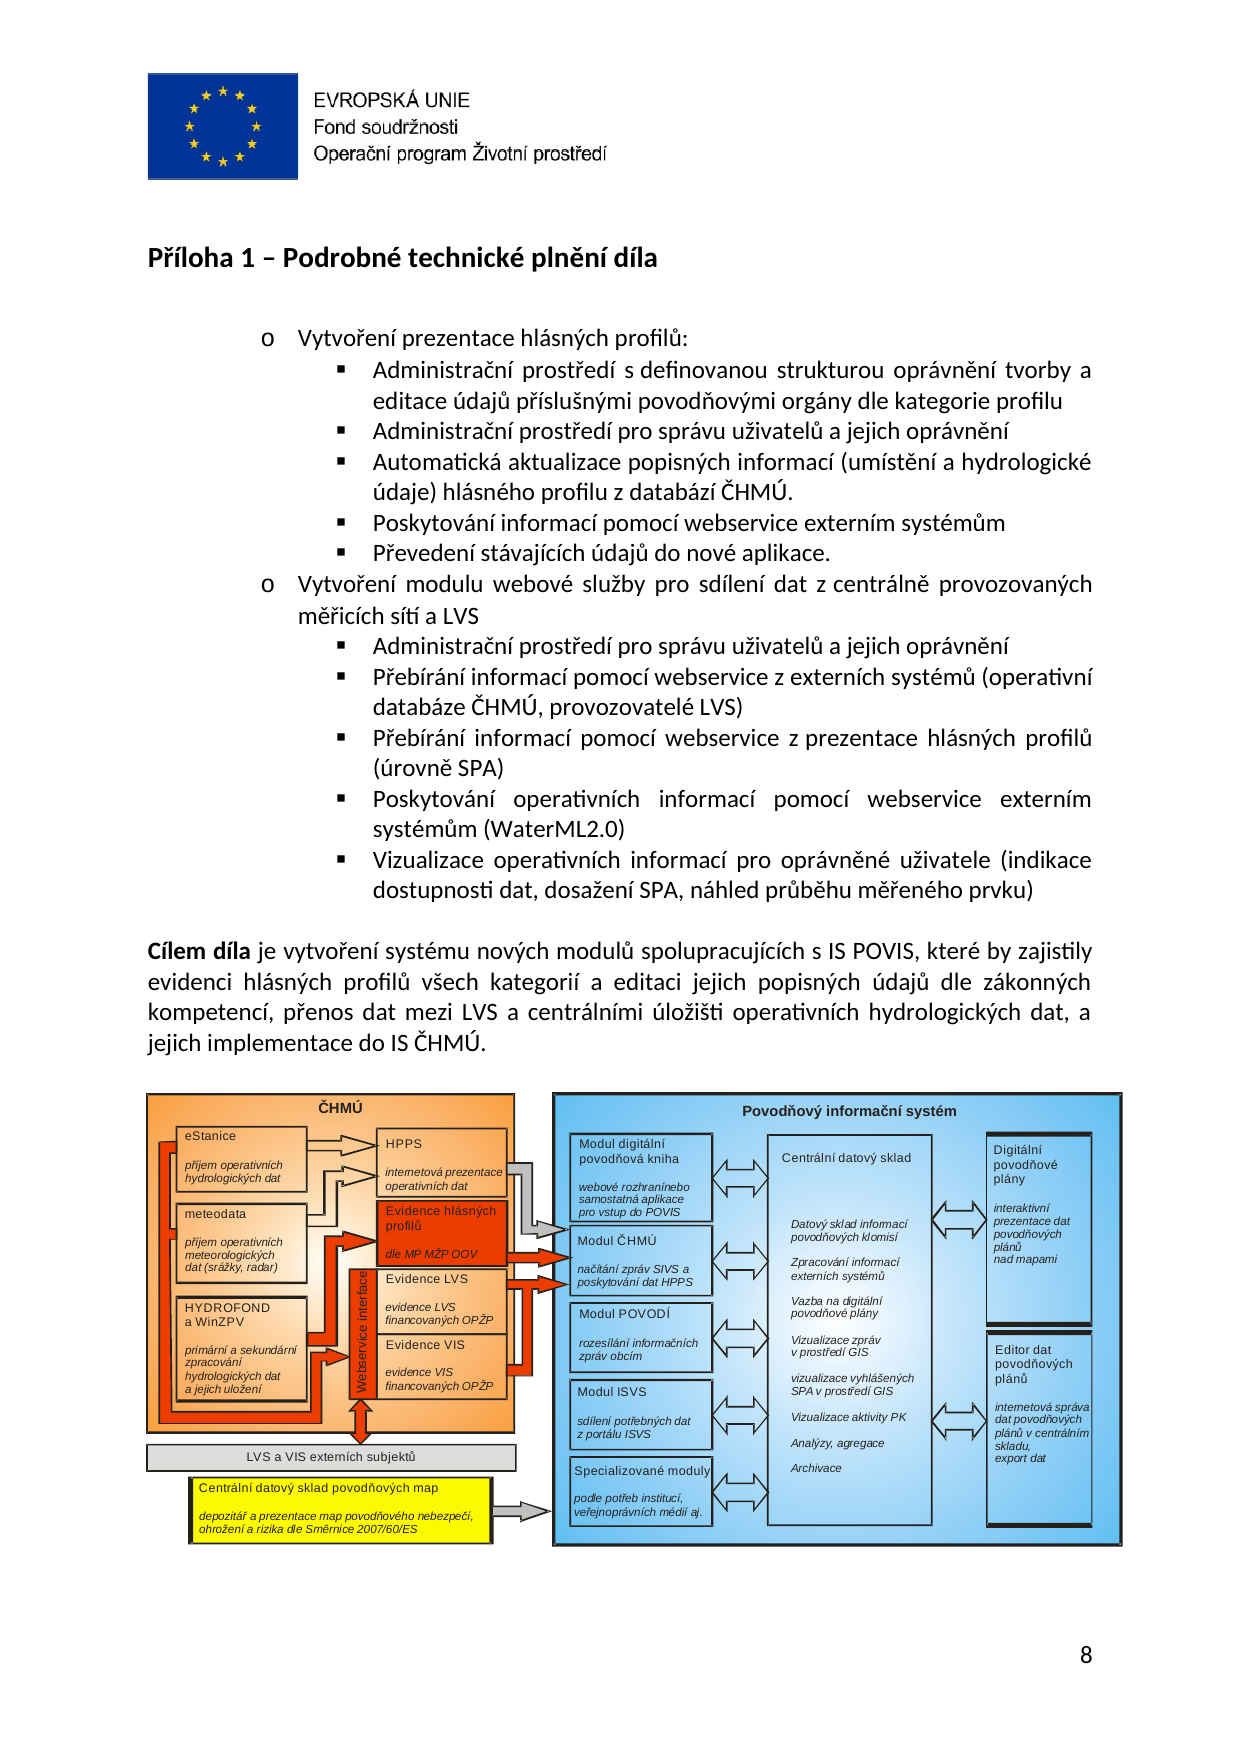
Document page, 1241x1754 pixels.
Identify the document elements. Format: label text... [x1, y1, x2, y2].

list Přebírání informací pomocí webservice z externích systémů (operativní databáze ČHMÚ, provozovatelé LVS) [335, 661, 1093, 722]
list Poskytování informací pomocí webservice externím systémům [335, 507, 1093, 537]
list Administrační prostředí s definovanou strukturou oprávnění tvorby a editace údajů příslušnými povodňovými orgány dle kategorie profilu [335, 354, 1093, 415]
list Přebírání informací pomocí webservice z prezentace hlásných profilů (úrovně SPA) [335, 722, 1093, 783]
list Příloha 1 – Podrobné technické plnění díla [148, 239, 1093, 275]
list Vytvoření prezentace hlásných profilů: [260, 323, 1093, 354]
picture [147, 73, 618, 183]
list Převedení stávajících údajů do nové aplikace. [335, 537, 1093, 568]
list Automatická aktualizace popisných informací (umístění a hydrologické údaje) hlásného profilu z databází ČHMÚ. [335, 446, 1093, 507]
text Cílem díla je vytvoření systému nových modulů spolupracujících s IS POVIS, které by zajistily evidenci hlásných profilů všech kategorií a editaci jejich popisných údajů dle zákonných kompetencí, přenos dat mezi LVS a centrálními úložišti operativních hydrologických dat, a jejich implementace do IS ČHMÚ. [148, 936, 1093, 1058]
list Vizualizace operativních informací pro oprávněné uživatele (indikace dostupnosti dat, dosažení SPA, náhled průběhu měřeného prvku) [335, 844, 1093, 905]
list Vytvoření modulu webové služby pro sdílení dat z centrálně provozovaných měřicích sítí a LVS [260, 568, 1093, 630]
list Poskytování operativních informací pomocí webservice externím systémům (WaterML2.0) [335, 783, 1093, 844]
list Administrační prostředí pro správu uživatelů a jejich oprávnění [335, 415, 1093, 446]
list Administrační prostředí pro správu uživatelů a jejich oprávnění [335, 630, 1093, 661]
